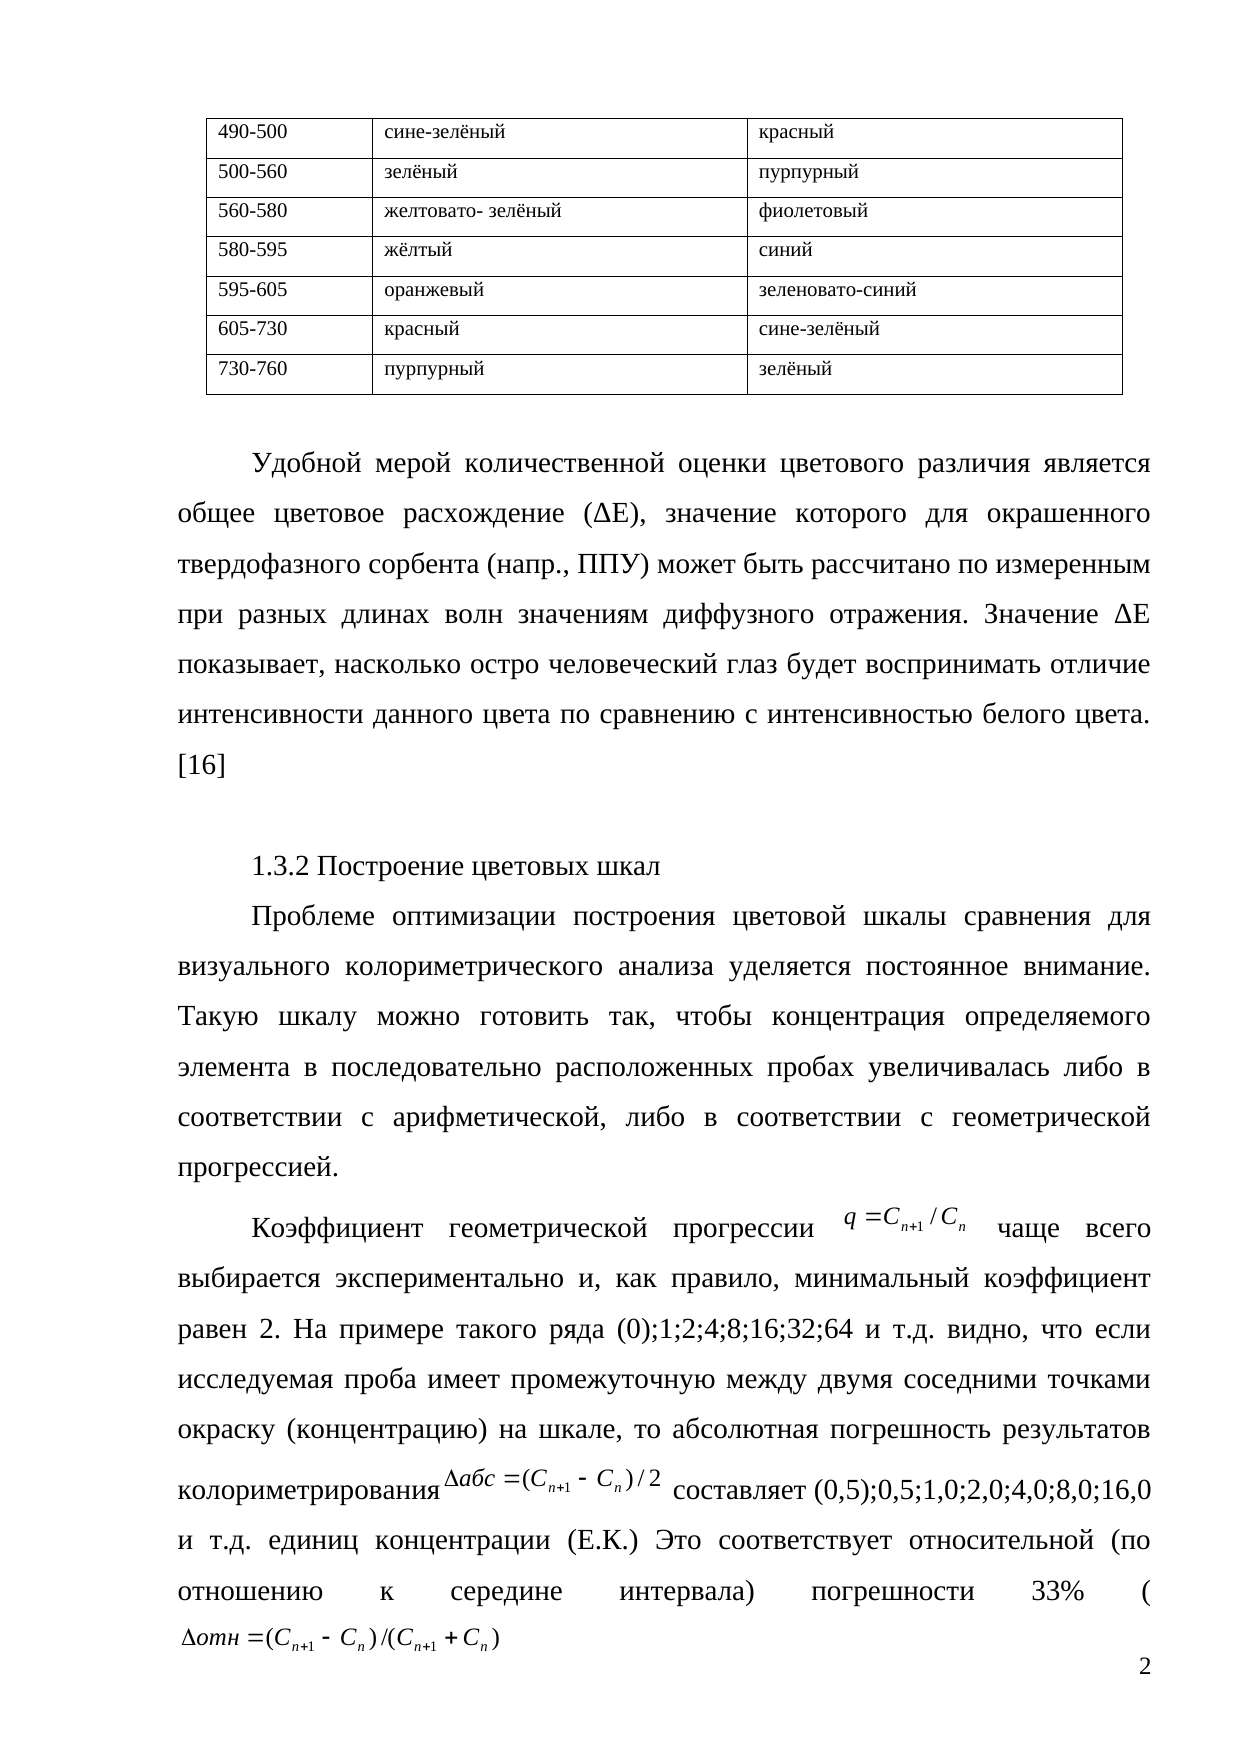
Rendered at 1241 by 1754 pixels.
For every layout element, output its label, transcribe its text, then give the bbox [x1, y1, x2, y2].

table_cell пурпурный [748, 159, 1122, 197]
table_cell пурпурный [373, 355, 747, 394]
text 1.3.2 Построение цветовых шкал [177, 848, 1152, 881]
table_cell сине-зелёный [373, 119, 747, 157]
table_cell фиолетовый [748, 198, 1122, 236]
table_cell жёлтый [373, 237, 747, 276]
table_cell 490-500 [207, 119, 372, 157]
text Проблеме оптимизации построения цветовой шкалы сравнения для визуального колориметрического анализа уделяется постоянное внимание. Такую шкалу можно готовить так, чтобы концентрация определяемого элемента в последовательно расположенных пробах увеличивалась либо в соответствии с арифметической, либо в соответствии с геометрической прогрессией. [177, 898, 1152, 1183]
table_cell 605-730 [207, 316, 372, 354]
table_cell 730-760 [207, 355, 372, 394]
table_cell 580-595 [207, 237, 372, 276]
table_cell красный [373, 316, 747, 354]
table_cell 595-605 [207, 277, 372, 315]
table_cell зелёный [373, 159, 747, 197]
table_cell красный [748, 119, 1122, 157]
table_cell 560-580 [207, 198, 372, 236]
table_cell зелёный [748, 355, 1122, 394]
table_cell желтовато- зелёный [373, 198, 747, 236]
table_cell зеленовато-синий [748, 277, 1122, 315]
table_cell сине-зелёный [748, 316, 1122, 354]
table_cell 500-560 [207, 159, 372, 197]
text Удобной мерой количественной оценки цветового различия является общее цветовое расхождение (ΔΕ), значение которого для окрашенного твердофазного сорбента (напр., ППУ) может быть рассчитано по измеренным при разных длинах волн значениям диффузного отражения. Значение ΔΕ показывает, насколько остро человеческий глаз будет воспринимать отличие интенсивности данного цвета по сравнению с интенсивностью белого цвета. [16] [177, 445, 1152, 781]
table_cell оранжевый [373, 277, 747, 315]
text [177, 1200, 1152, 1606]
table_cell синий [748, 237, 1122, 276]
